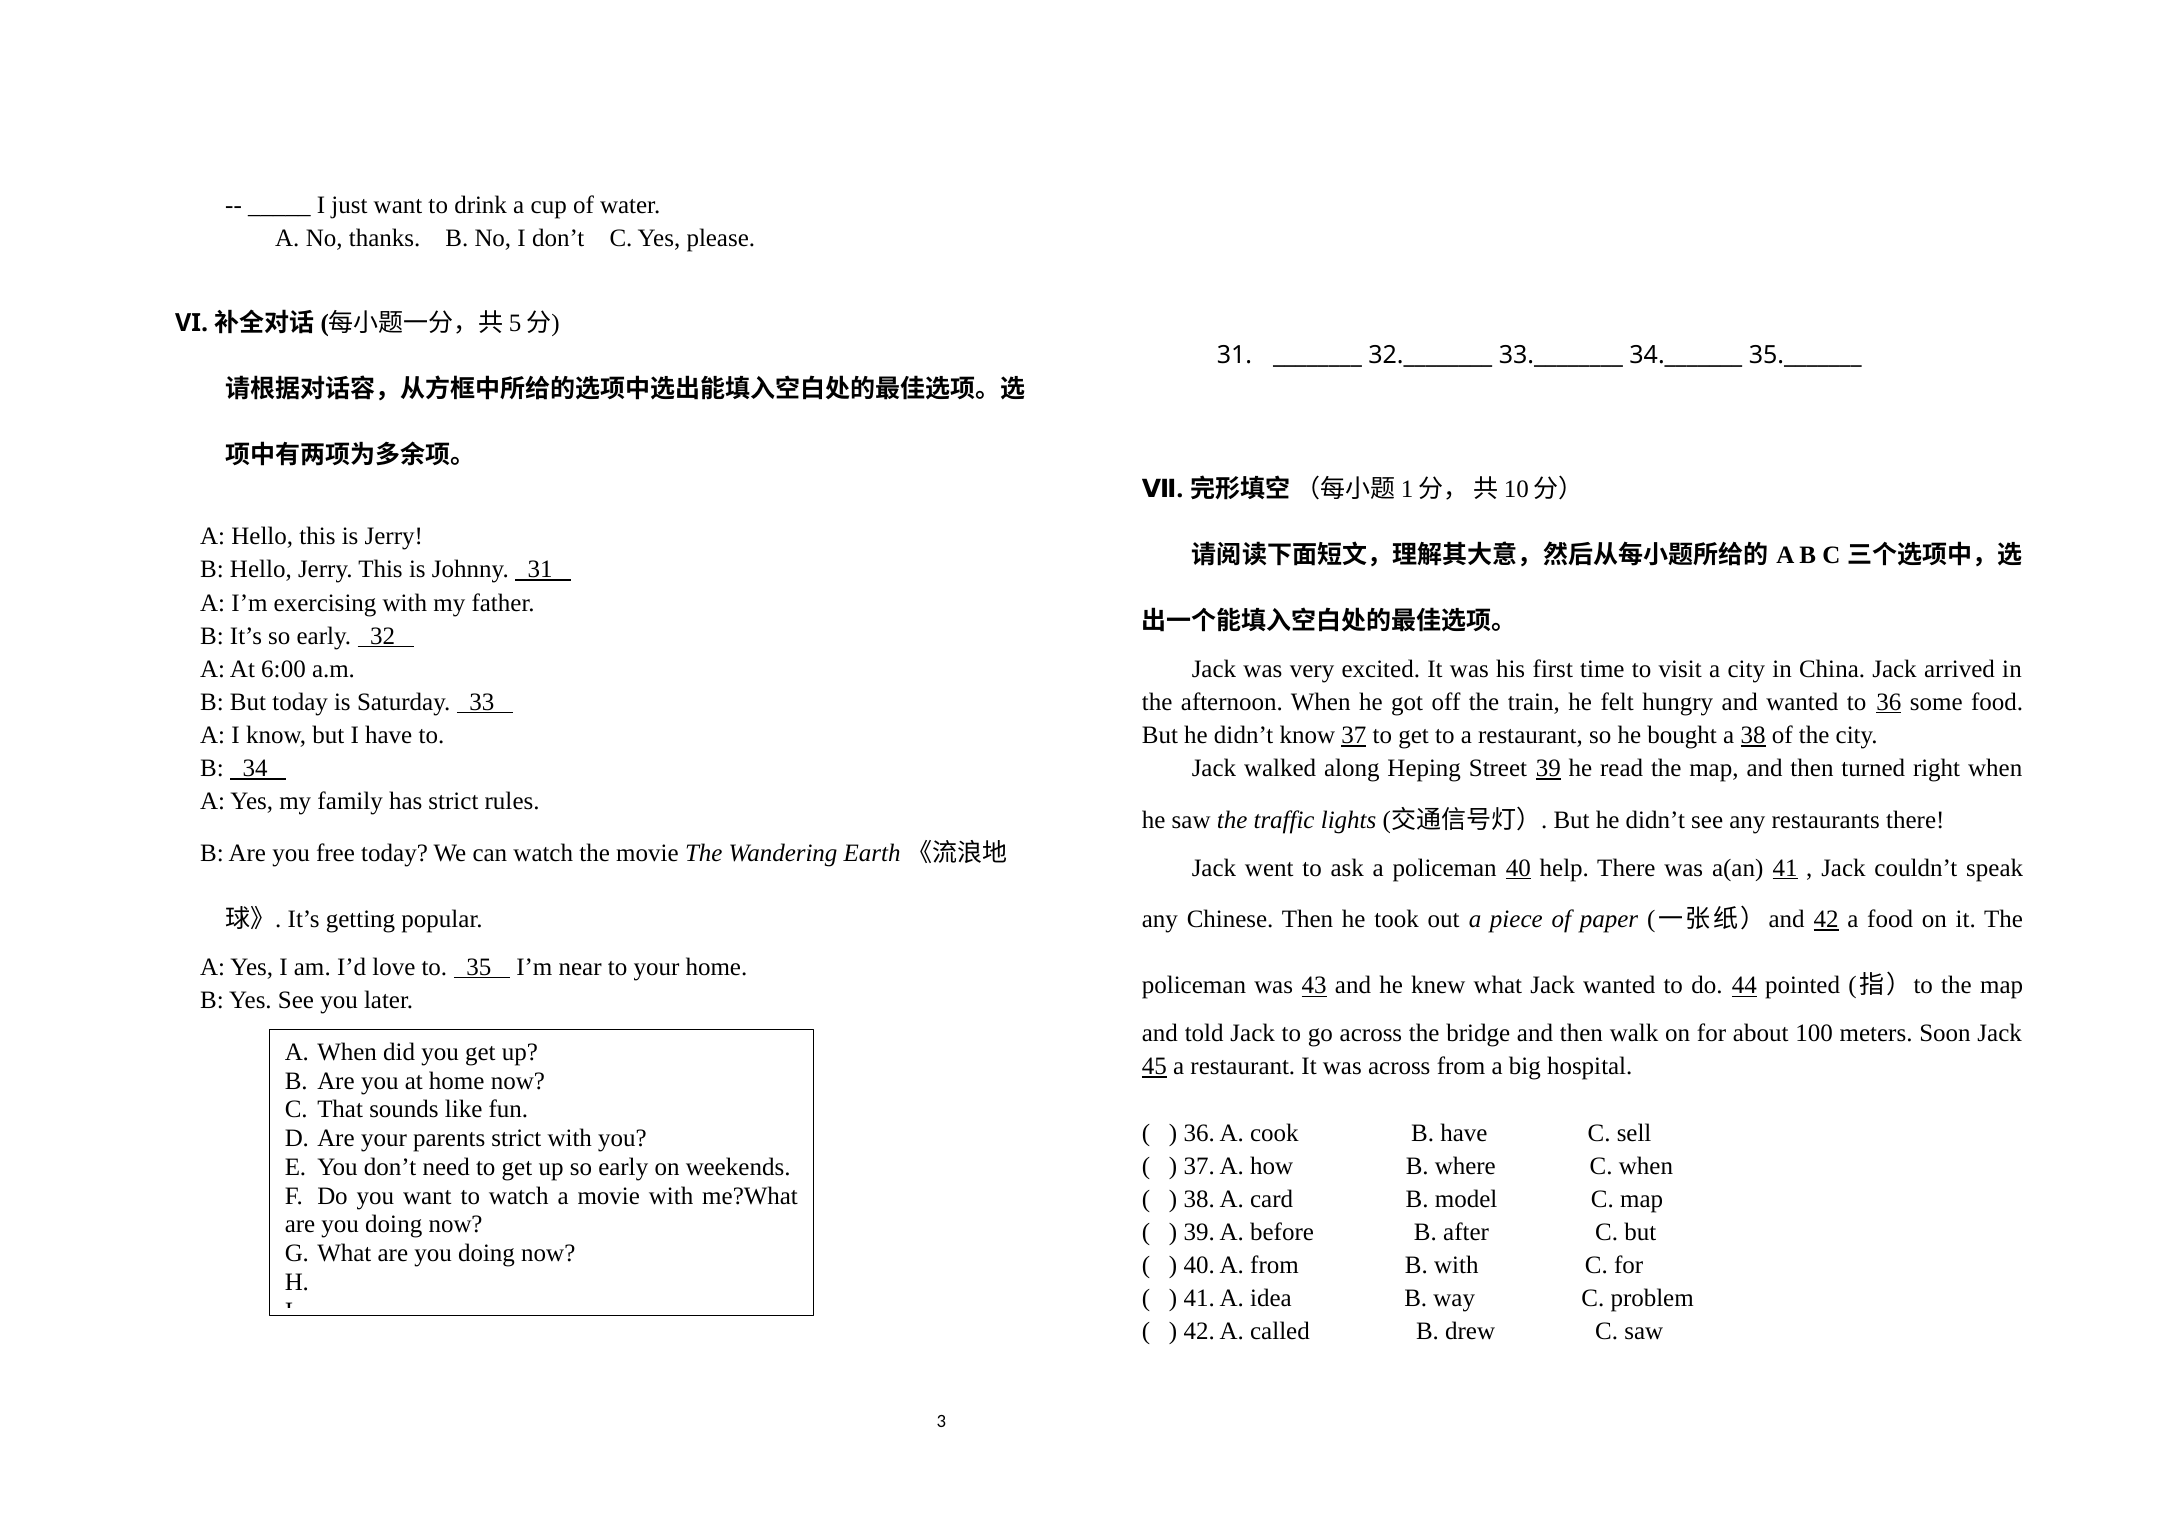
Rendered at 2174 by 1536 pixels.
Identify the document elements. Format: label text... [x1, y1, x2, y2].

text Ⅶ. 完形填空 （每小题1分， 共10分） [1142, 453, 2023, 519]
text ( ) 41. A. idea B. way C. problem [1142, 1281, 2023, 1314]
list No, thanks. B. No, I don’t C. Yes, please. [150, 221, 1032, 254]
text B: But today is Saturday. 33 [150, 685, 1032, 718]
text ( ) 37. A. how B. where C. when [1142, 1149, 2023, 1182]
text A: I’m exercising with my father. [150, 586, 1032, 619]
text A: Yes, I am. I’d love to. 35 I’m near to your home. [150, 950, 1032, 983]
text ( ) 39. A. before B. after C. but [1142, 1215, 2023, 1248]
text A: Hello, this is Jerry! [150, 519, 1032, 552]
text -- _____ I just want to drink a cup of water. [175, 188, 1032, 221]
text 请根据对话容，从方框中所给的选项中选出能填入空白处的最佳选项。选项中有两项为多余项。 [225, 354, 1032, 486]
text B: Hello, Jerry. This is Johnny. 31 [150, 552, 1032, 586]
text ( ) 42. A. called B. drew C. saw [1142, 1314, 2023, 1347]
text B: It’s so early. 32 [150, 619, 1032, 652]
text A: Yes, my family has strict rules. [150, 784, 1032, 817]
list ________ 32.________ 33.________ 34._______ 35._______ [1142, 321, 2023, 387]
text B: Are you free today? We can watch the movie The Wandering Earth 《流浪地球》. It’s getting popular. [200, 817, 1032, 950]
text Jack went to ask a policeman 40 help. There was a(an) 41 , Jack couldn’t speak any Chinese. Then he took out a piece of paper (一张纸）and 42 a food on it. The policeman was 43 and he knew what Jack wanted to do. 44 pointed (指）to the map and told Jack to go across the bridge and then walk on for about 100 meters. Soon Jack 45 a restaurant. It was across from a big hospital. [1142, 851, 2023, 1082]
text VI. 补全对话 (每小题一分，共5分) [150, 287, 1032, 354]
text ( ) 38. A. card B. model C. map [1142, 1182, 2023, 1215]
text Jack was very excited. It was his first time to visit a city in China. Jack arrived in the afternoon. When he got off the train, he felt hungry and wanted to 36 some food. But he didn’t know 37 to get to a restaurant, so he bought a 38 of the city. [1142, 652, 2023, 751]
text ( ) 40. A. from B. with C. for [1142, 1248, 2023, 1281]
text 请阅读下面短文，理解其大意，然后从每小题所给的A B C 三个选项中，选出一个能填入空白处的最佳选项。 [1142, 519, 2023, 652]
text B: Yes. See you later. [150, 983, 1032, 1016]
text A: I know, but I have to. [150, 718, 1032, 751]
text B: 34 [150, 751, 1032, 784]
text A: At 6:00 a.m. [150, 652, 1032, 685]
text ( ) 36. A. cook B. have C. sell [1142, 1116, 2023, 1149]
text Jack walked along Heping Street 39 he read the map, and then turned right when he saw the traffic lights (交通信号灯）. But he didn’t see any restaurants there! [1142, 751, 2023, 851]
